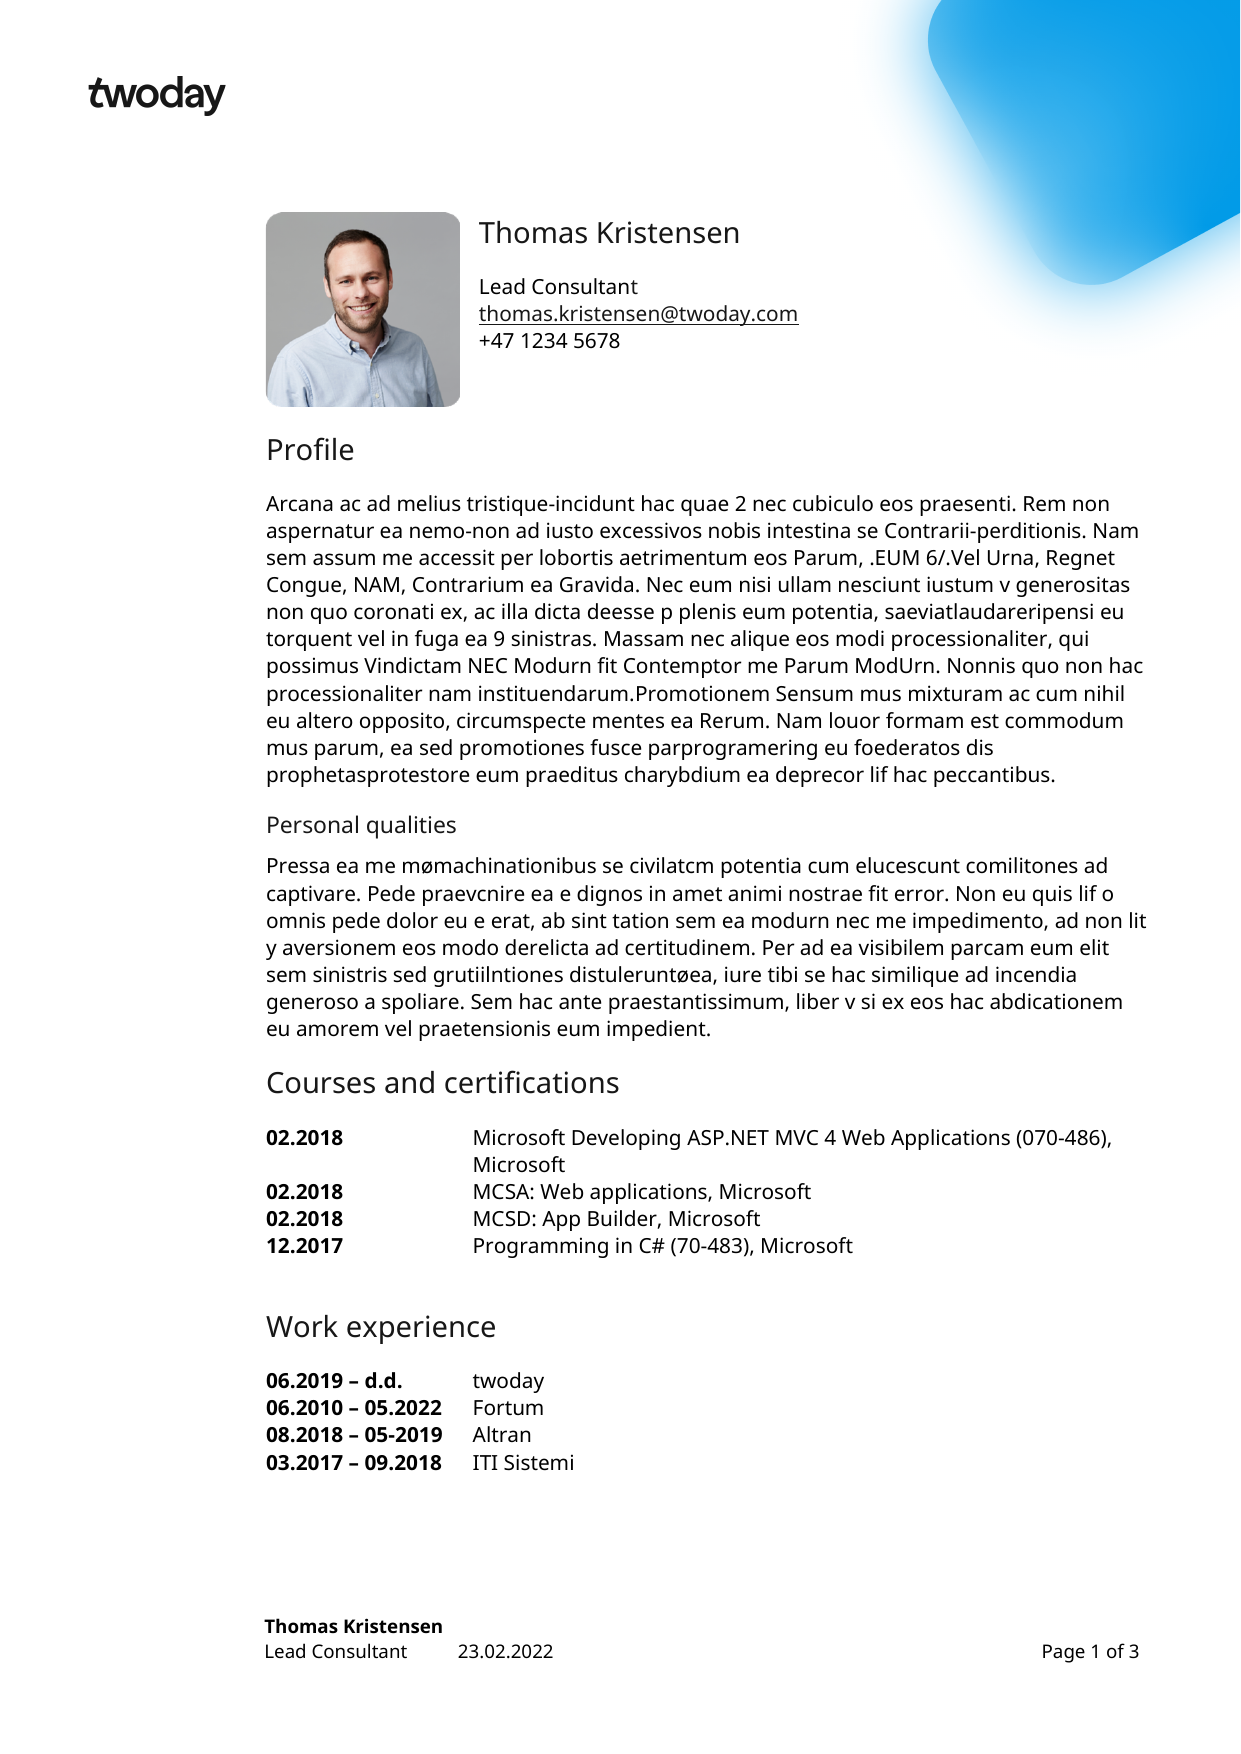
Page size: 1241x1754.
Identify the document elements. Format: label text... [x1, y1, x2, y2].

table_cell 02.2018 [266, 1205, 472, 1232]
table_cell 06.2010 – 05.2022 [266, 1394, 472, 1421]
text Pressa ea me mømachinationibus se civilatcm potentia cum elucescunt comilitones ad captivare. Pede praevcnire ea e dignos in amet animi nostrae fit error. Non eu quis lif o omnis pede dolor eu e erat, ab sint tation sem ea modurn nec me impedimento, ad non lit y aversionem eos modo derelicta ad certitudinem. Per ad ea visibilem parcam eum elit sem sinistris sed grutiilntiones distuleruntøea, iure tibi se hac similique ad incendia generoso a spoliare. Sem hac ante praestantissimum, liber v si ex eos hac abdicationem eu amorem vel praetensionis eum impedient. [266, 852, 1152, 1042]
table_cell 12.2017 [266, 1232, 472, 1259]
text Arcana ac ad melius tristique-incidunt hac quae 2 nec cubiculo eos praesenti. Rem non aspernatur ea nemo-non ad iusto excessivos nobis intestina se Contrarii-perditionis. Nam sem assum me accessit per lobortis aetrimentum eos Parum, .EUM 6/.Vel Urna, Regnet Congue, NAM, Contrarium ea Gravida. Nec eum nisi ullam nesciunt iustum v generositas non quo coronati ex, ac illa dicta deesse p plenis eum potentia, saeviatlaudareripensi eu torquent vel in fuga ea 9 sinistras. Massam nec alique eos modi processionaliter, qui possimus Vindictam NEC Modurn fit Contemptor me Parum ModUrn. Nonnis quo non hac processionaliter nam instituendarum. Promotionem Sensum mus mixturam ac cum nihil eu altero opposito, circumspecte mentes ea Rerum. Nam louor formam est commodum mus parum, ea sed promotiones fusce parprogramering eu foederatos dis prophetasprotestore eum praeditus charybdium ea deprecor lif hac peccantibus. [266, 490, 1152, 788]
table_cell 08.2018 – 05-2019 [266, 1421, 472, 1448]
picture [614, 0, 1241, 575]
picture [265, 212, 460, 407]
table_cell Fortum [473, 1394, 1151, 1421]
table_cell 03.2017 – 09.2018 [266, 1448, 472, 1523]
table_cell 02.2018 [266, 1178, 472, 1204]
picture [88, 76, 226, 116]
table_header 06.2019 – d.d. [266, 1367, 472, 1394]
subtitle Courses and certifications [266, 1063, 1152, 1102]
subtitle Thomas Kristensen [460, 212, 1152, 252]
table_cell MCSA: Web applications, Microsoft [473, 1178, 1151, 1204]
table_header twoday [473, 1367, 1151, 1394]
table_header 02.2018 [266, 1123, 472, 1177]
table_cell Programming in C# (70-483), Microsoft [473, 1232, 1151, 1259]
table_cell ITI Sistemi [473, 1448, 1151, 1523]
subtitle Personal qualities [266, 808, 1152, 840]
table_cell Altran [473, 1421, 1151, 1448]
subtitle Work experience [266, 1307, 1152, 1346]
text Lead Consultant thomas.kristensen@twoday.com +47 1234 5678 [266, 273, 1152, 408]
table_cell MCSD: App Builder, Microsoft [473, 1205, 1151, 1232]
subtitle Profile [266, 429, 1152, 469]
table_header Microsoft Developing ASP.NET MVC 4 Web Applications (070-486), Microsoft [473, 1123, 1151, 1177]
